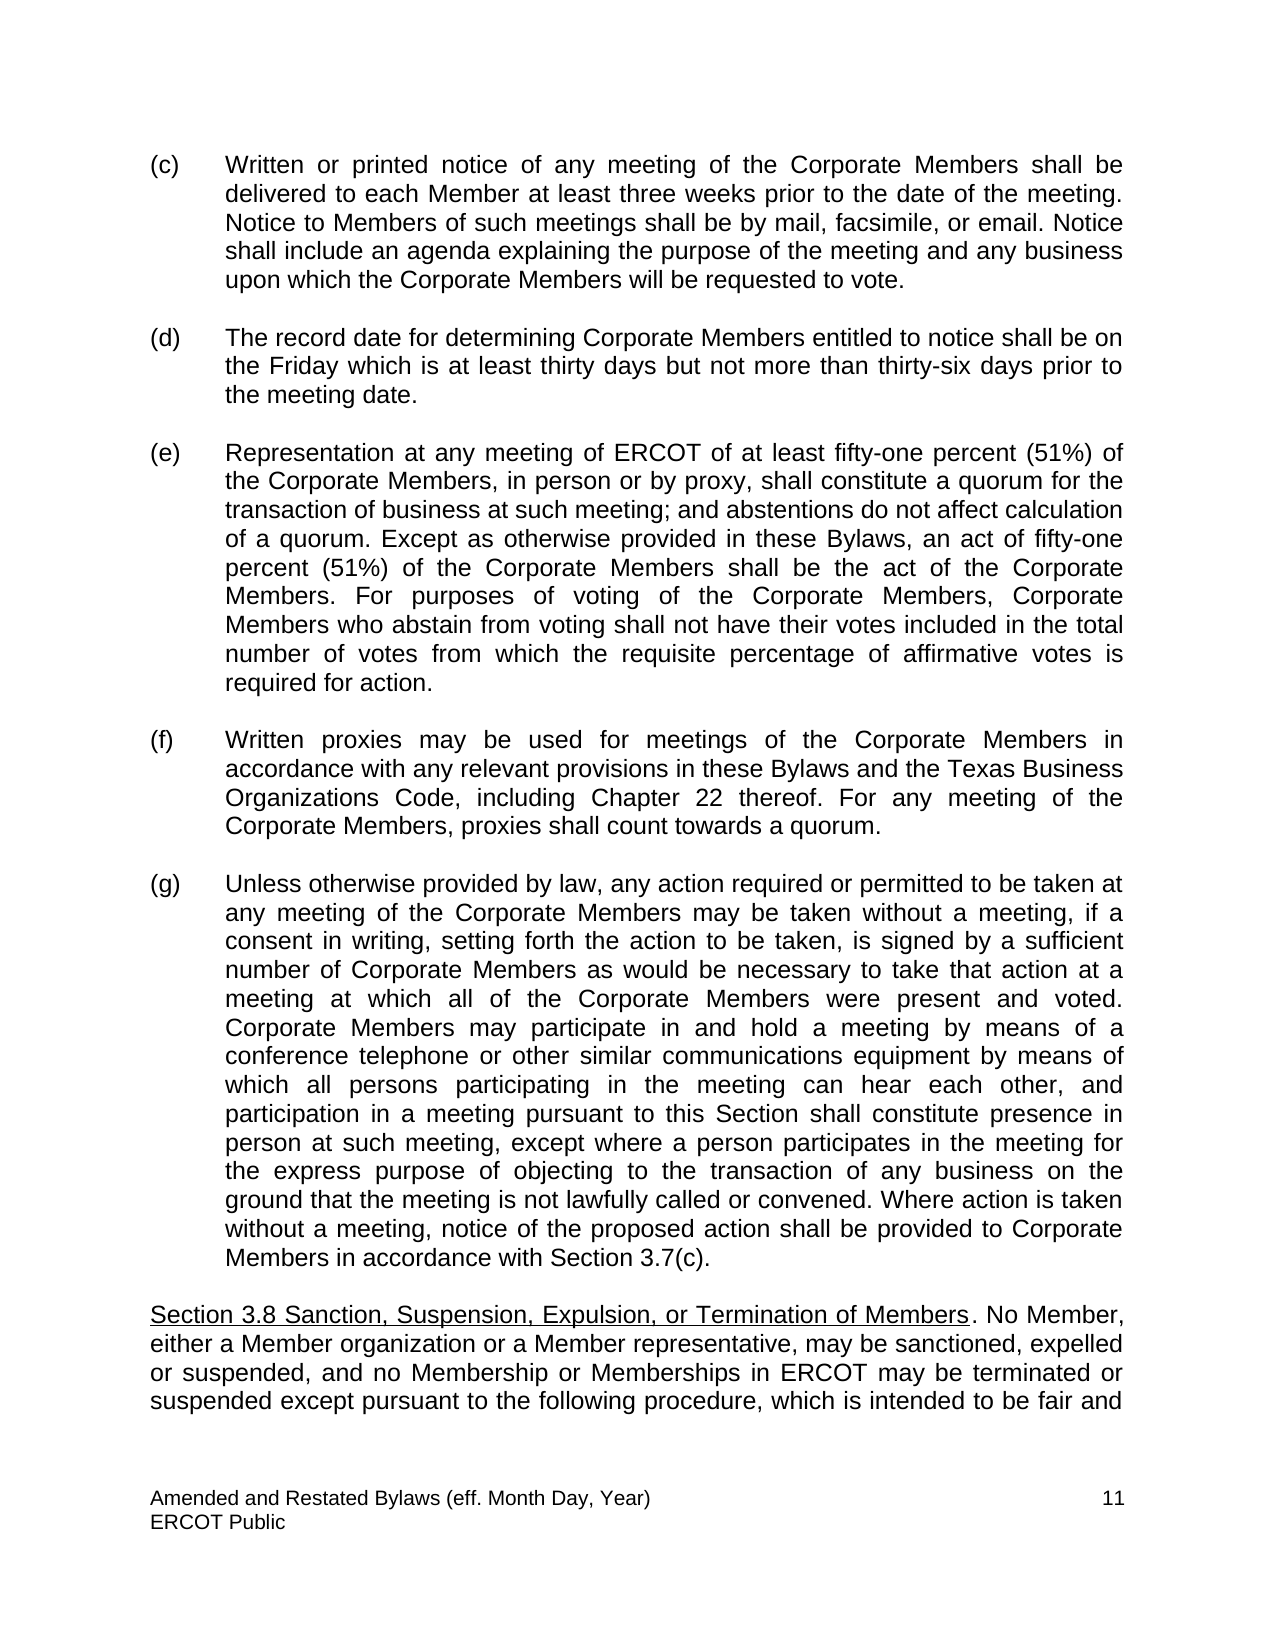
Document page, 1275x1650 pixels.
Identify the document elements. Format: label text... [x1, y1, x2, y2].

list Unless otherwise provided by law, any action required or permitted to be taken at any meeting of the Corporate Members may be taken without a meeting, if a consent in writing, setting forth the action to be taken, is signed by a sufficient number of Corporate Members as would be necessary to take that action at a meeting at which all of the Corporate Members were present and voted. Corporate Members may participate in and hold a meeting by means of a conference telephone or other similar communications equipment by means of which all persons participating in the meeting can hear each other, and participation in a meeting pursuant to this Section shall constitute presence in person at such meeting, except where a person participates in the meeting for the express purpose of objecting to the transaction of any business on the ground that the meeting is not lawfully called or convened. Where action is taken without a meeting, notice of the proposed action shall be provided to Corporate Members in accordance with Section 3.7(c). [150, 869, 1125, 1271]
list Written or printed notice of any meeting of the Corporate Members shall be delivered to each Member at least three weeks prior to the date of the meeting. Notice to Members of such meetings shall be by mail, facsimile, or email. Notice shall include an agenda explaining the purpose of the meeting and any business upon which the Corporate Members will be requested to vote. [150, 150, 1125, 294]
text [150, 1300, 1125, 1415]
list Written proxies may be used for meetings of the Corporate Members in accordance with any relevant provisions in these Bylaws and the Texas Business Organizations Code, including Chapter 22 thereof. For any meeting of the Corporate Members, proxies shall count towards a quorum. [150, 725, 1125, 840]
list The record date for determining Corporate Members entitled to notice shall be on the Friday which is at least thirty days but not more than thirty-six days prior to the meeting date. [150, 322, 1125, 409]
list Representation at any meeting of ERCOT of at least fifty-one percent (51%) of the Corporate Members, in person or by proxy, shall constitute a quorum for the transaction of business at such meeting; and abstentions do not affect calculation of a quorum. Except as otherwise provided in these Bylaws, an act of fifty-one percent (51%) of the Corporate Members shall be the act of the Corporate Members. For purposes of voting of the Corporate Members, Corporate Members who abstain from voting shall not have their votes included in the total number of votes from which the requisite percentage of affirmative votes is required for action. [150, 437, 1125, 696]
